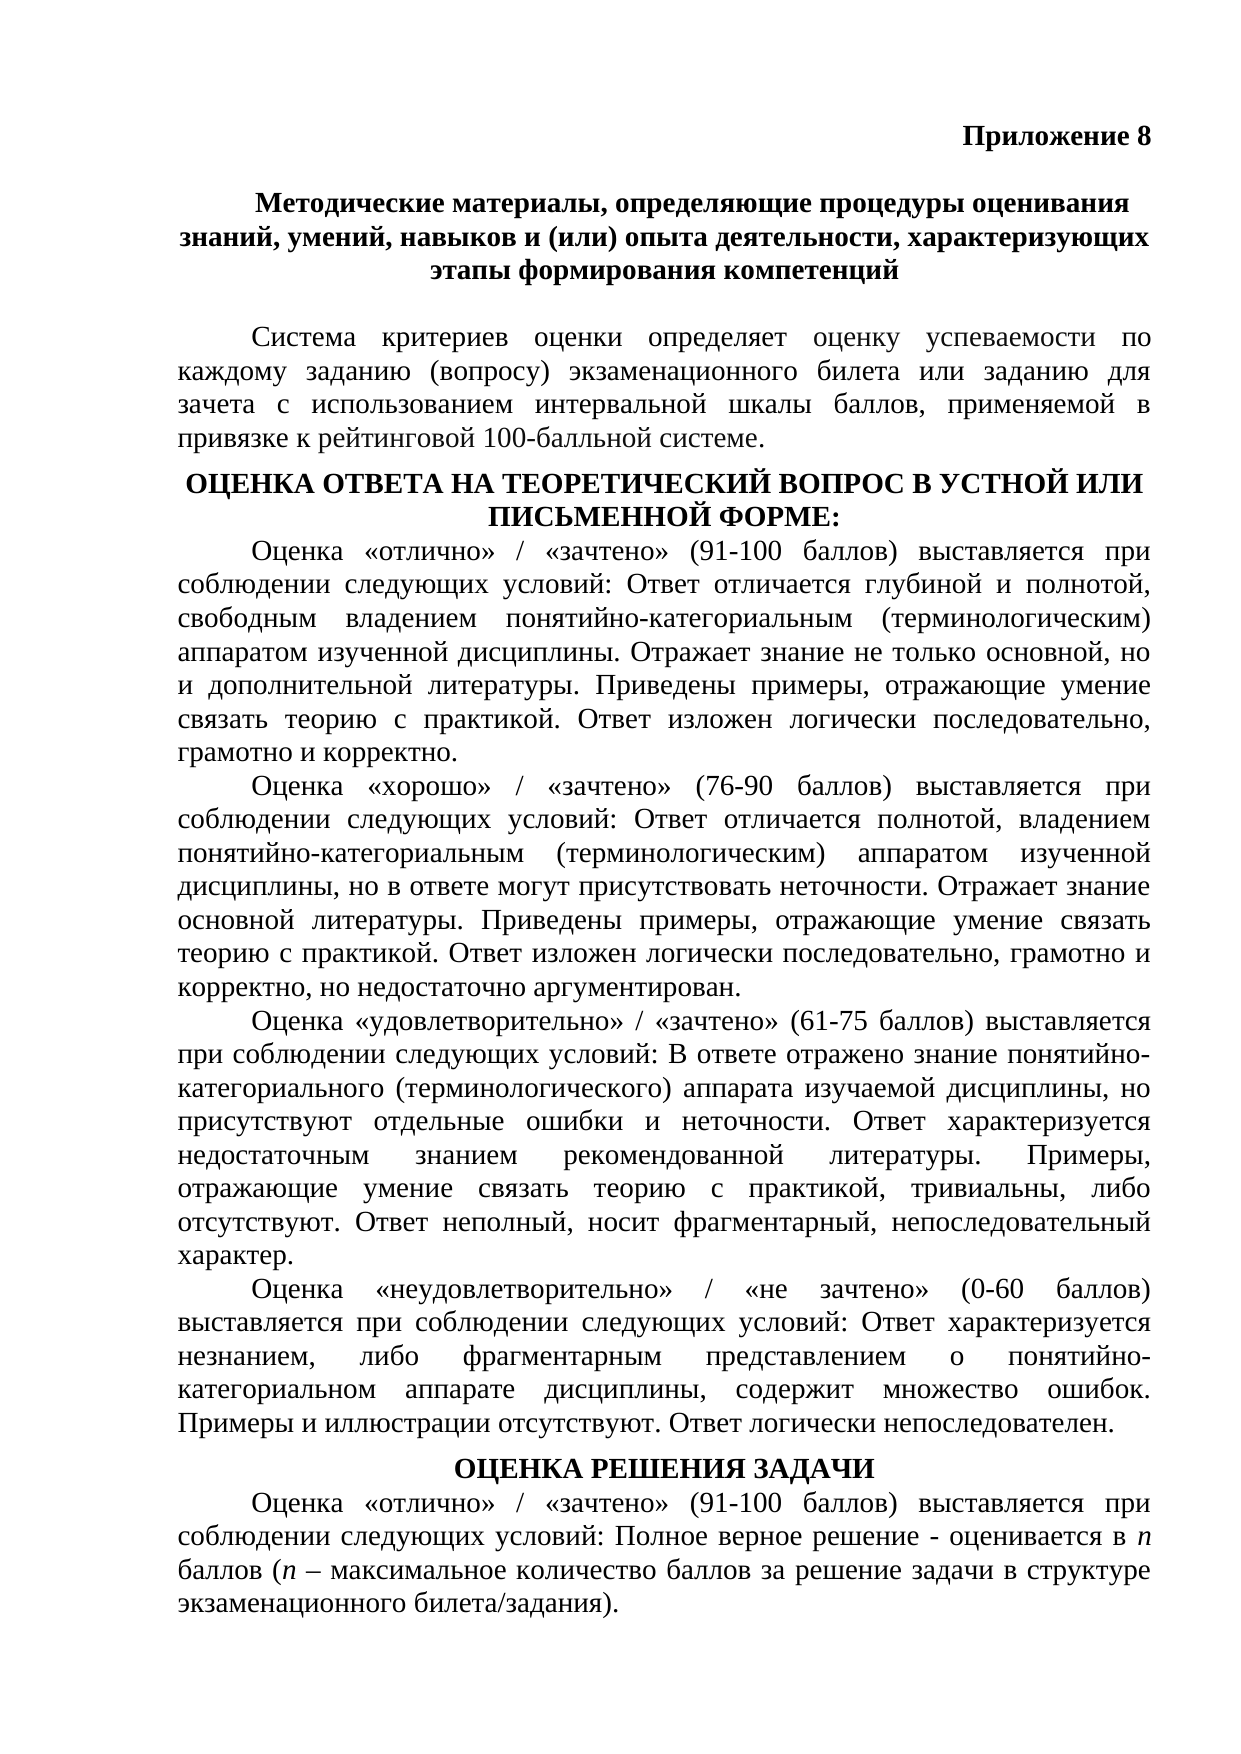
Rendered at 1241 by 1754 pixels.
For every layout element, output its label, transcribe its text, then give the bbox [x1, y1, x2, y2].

text Оценка «хорошо» / «зачтено» (76-90 баллов) выставляется при соблюдении следующих условий: Ответ отличается полнотой, владением понятийно-категориальным (терминологическим) аппаратом изученной дисциплины, но в ответе могут присутствовать неточности. Отражает знание основной литературы. Приведены примеры, отражающие умение связать теорию с практикой. Ответ изложен логически последовательно, грамотно и корректно, но недостаточно аргументирован. [177, 768, 1152, 1003]
text Оценка «удовлетворительно» / «зачтено» (61-75 баллов) выставляется при соблюдении следующих условий: В ответе отражено знание понятийно-категориального (терминологического) аппарата изучаемой дисциплины, но присутствуют отдельные ошибки и неточности. Ответ характеризуется недостаточным знанием рекомендованной литературы. Примеры, отражающие умение связать теорию с практикой, тривиальны, либо отсутствуют. Ответ неполный, носит фрагментарный, непоследовательный характер. [177, 1003, 1152, 1271]
text ОЦЕНКА РЕШЕНИЯ ЗАДАЧИ [177, 1451, 1152, 1485]
text Оценка «отлично» / «зачтено» (91-100 баллов) выставляется при соблюдении следующих условий: Ответ отличается глубиной и полнотой, свободным владением понятийно-категориальным (терминологическим) аппаратом изученной дисциплины. Отражает знание не только основной, но и дополнительной литературы. Приведены примеры, отражающие умение связать теорию с практикой. Ответ изложен логически последовательно, грамотно и корректно. [177, 533, 1152, 768]
text Оценка «отлично» / «зачтено» (91-100 баллов) выставляется при соблюдении следующих условий: Полное верное решение - оценивается в n баллов (n – максимальное количество баллов за решение задачи в структуре экзаменационного билета/задания). [177, 1485, 1152, 1619]
text ОЦЕНКА ОТВЕТА НА ТЕОРЕТИЧЕСКИЙ ВОПРОС В УСТНОЙ ИЛИ ПИСЬМЕННОЙ ФОРМЕ: [177, 466, 1152, 533]
text Методические материалы, определяющие процедуры оценивания знаний, умений, навыков и (или) опыта деятельности, характеризующих этапы формирования компетенций [177, 185, 1152, 286]
text Оценка «неудовлетворительно» / «не зачтено» (0-60 баллов) выставляется при соблюдении следующих условий: Ответ характеризуется незнанием, либо фрагментарным представлением о понятийно-категориальном аппарате дисциплины, содержит множество ошибок. Примеры и иллюстрации отсутствуют. Ответ логически непоследователен. [177, 1271, 1152, 1439]
text Приложение 8 [177, 118, 1152, 152]
text Система критериев оценки определяет оценку успеваемости по каждому заданию (вопросу) экзаменационного билета или заданию для зачета с использованием интервальной шкалы баллов, применяемой в привязке к рейтинговой 100-балльной системе. [177, 319, 1152, 453]
